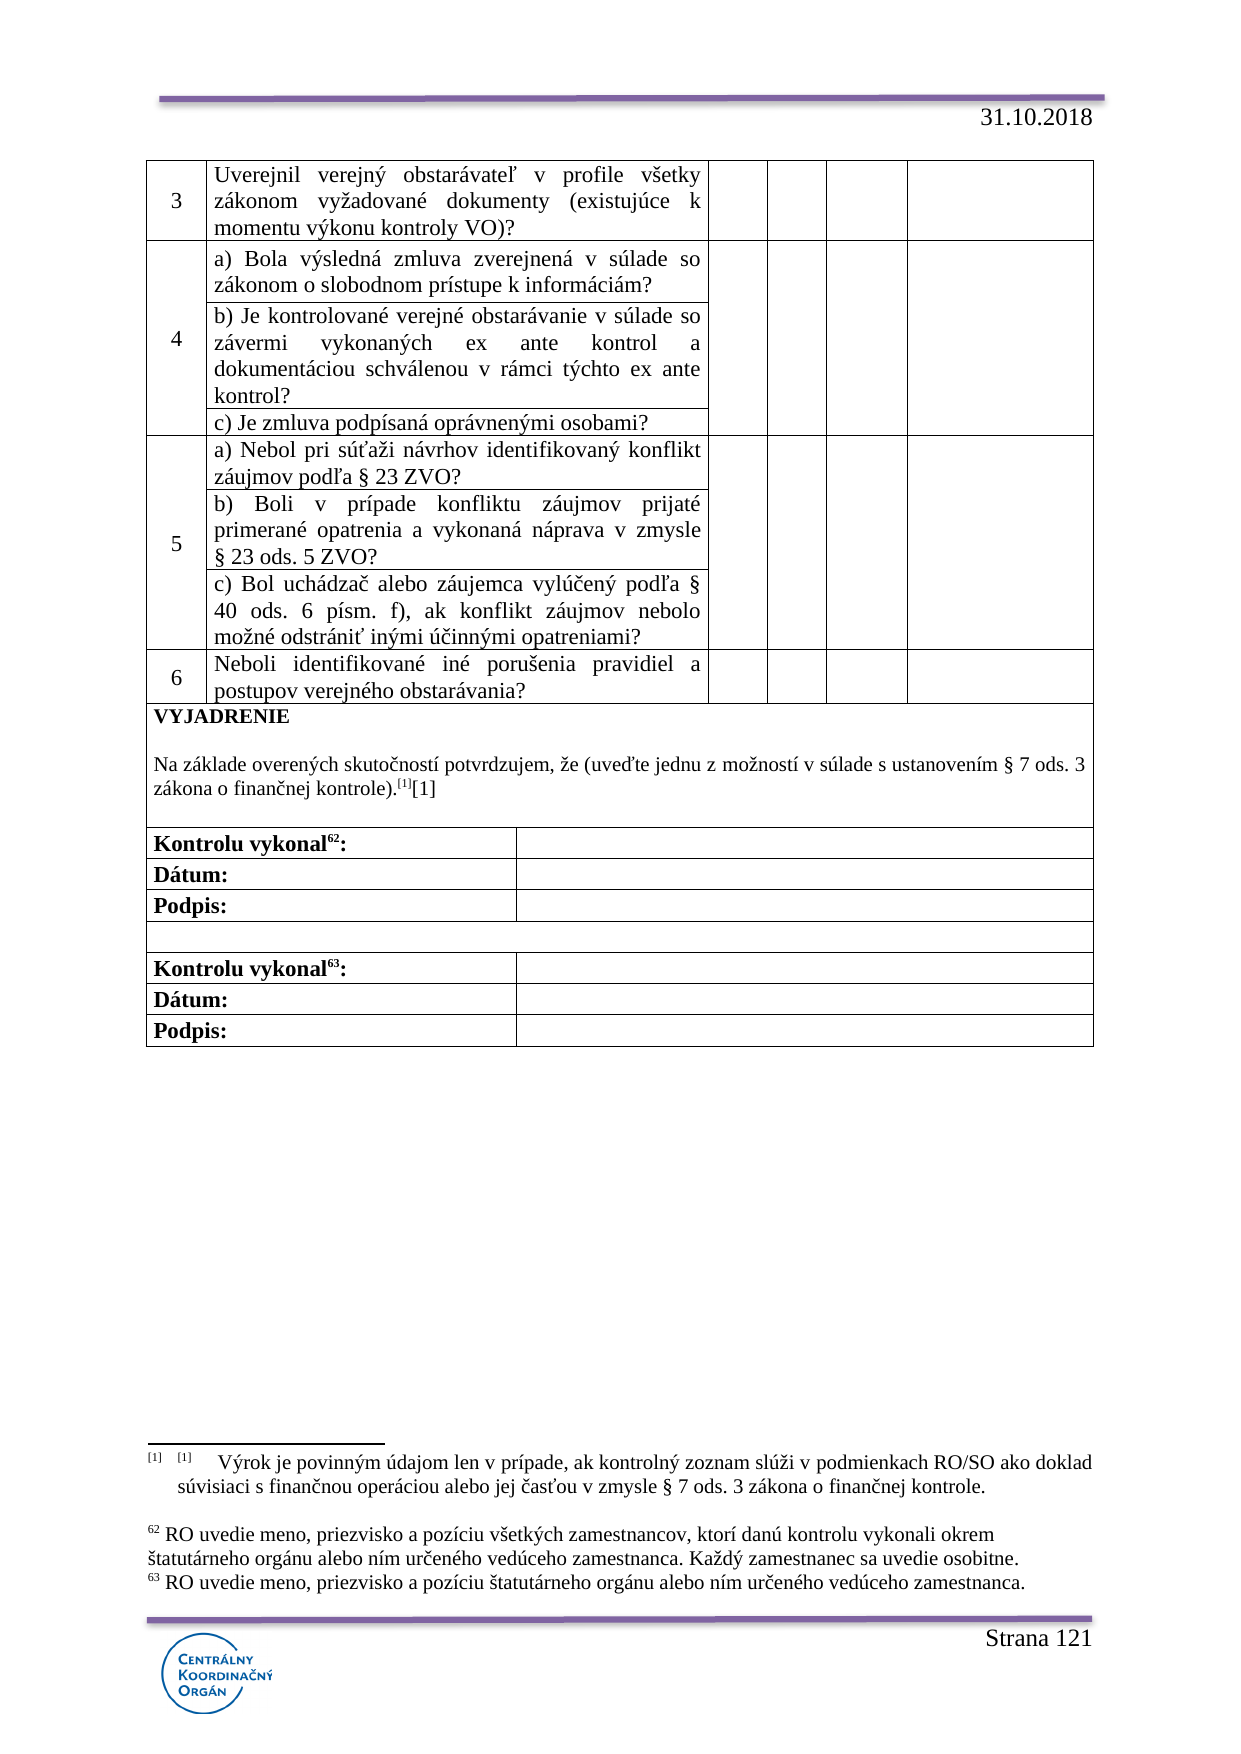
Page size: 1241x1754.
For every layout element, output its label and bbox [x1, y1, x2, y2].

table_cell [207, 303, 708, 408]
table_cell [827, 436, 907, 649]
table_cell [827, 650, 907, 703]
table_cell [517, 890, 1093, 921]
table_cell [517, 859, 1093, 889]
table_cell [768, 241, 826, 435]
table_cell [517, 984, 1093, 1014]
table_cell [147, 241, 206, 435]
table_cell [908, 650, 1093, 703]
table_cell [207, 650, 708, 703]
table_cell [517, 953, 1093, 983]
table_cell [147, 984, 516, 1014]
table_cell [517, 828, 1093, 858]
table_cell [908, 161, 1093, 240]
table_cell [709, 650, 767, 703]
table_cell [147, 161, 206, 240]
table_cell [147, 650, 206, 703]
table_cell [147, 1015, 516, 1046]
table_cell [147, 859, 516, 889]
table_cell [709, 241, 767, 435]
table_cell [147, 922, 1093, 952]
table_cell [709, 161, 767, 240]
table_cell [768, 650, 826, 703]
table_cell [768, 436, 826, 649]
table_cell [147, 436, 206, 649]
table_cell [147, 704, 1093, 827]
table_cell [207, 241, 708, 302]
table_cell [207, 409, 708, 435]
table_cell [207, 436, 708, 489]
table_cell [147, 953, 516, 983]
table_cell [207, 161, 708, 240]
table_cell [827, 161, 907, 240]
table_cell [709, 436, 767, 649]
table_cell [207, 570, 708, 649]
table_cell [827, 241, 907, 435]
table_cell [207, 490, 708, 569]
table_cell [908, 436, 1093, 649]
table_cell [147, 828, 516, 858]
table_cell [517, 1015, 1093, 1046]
picture [159, 1631, 272, 1713]
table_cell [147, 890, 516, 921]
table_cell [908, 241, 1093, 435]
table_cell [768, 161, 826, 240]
